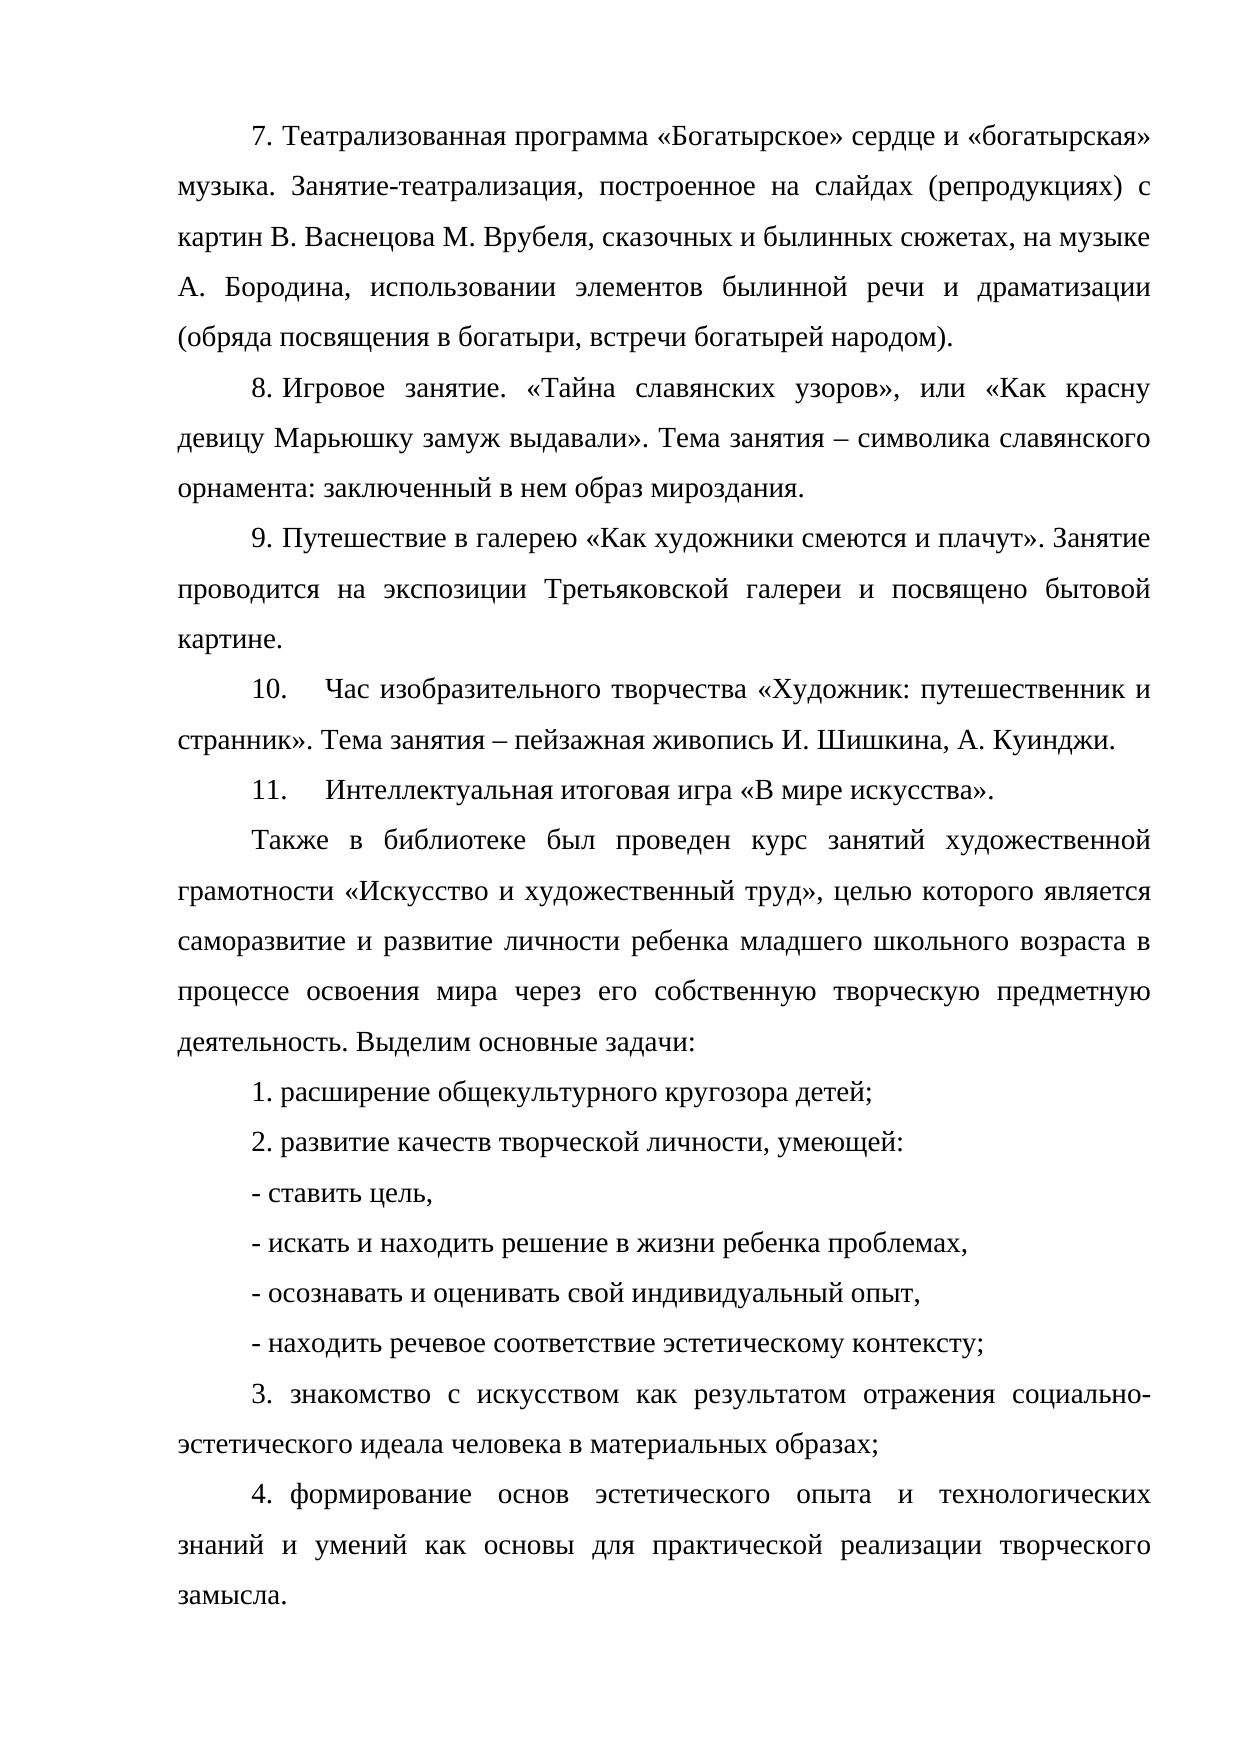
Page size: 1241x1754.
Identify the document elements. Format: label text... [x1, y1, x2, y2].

text - искать и находить решение в жизни ребенка проблемах, [177, 1225, 1152, 1258]
list Час изобразительного творчества «Художник: путешественник и странник». Тема занятия – пейзажная живопись И. Шишкина, А. Куинджи. [177, 672, 1152, 755]
text 1. расширение общекультурного кругозора детей; [177, 1074, 1152, 1108]
text - ставить цель, [177, 1175, 1152, 1208]
text Также в библиотеке был проведен курс занятий художественной грамотности «Искусство и художественный труд», целью которого является саморазвитие и развитие личности ребенка младшего школьного возраста в процессе освоения мира через его собственную творческую предметную деятельность. Выделим основные задачи: [177, 822, 1152, 1057]
list знакомство с искусством как результатом отражения социально-эстетического идеала человека в материальных образах; [177, 1376, 1152, 1460]
list Игровое занятие. «Тайна славянских узоров», или «Как красну девицу Марьюшку замуж выдавали». Тема занятия – символика славянского орнамента: заключенный в нем образ мироздания. [177, 370, 1152, 504]
text - находить речевое соответствие эстетическому контексту; [177, 1326, 1152, 1359]
list Театрализованная программа «Богатырское» сердце и «богатырская» музыка. Занятие-театрализация, построенное на слайдах (репродукциях) с картин В. Васнецова М. Врубеля, сказочных и былинных сюжетах, на музыке А. Бородина, использовании элементов былинной речи и драматизации (обряда посвящения в богатыри, встречи богатырей народом). [177, 118, 1152, 353]
text - осознавать и оценивать свой индивидуальный опыт, [177, 1275, 1152, 1309]
text 2. развитие качеств творческой личности, умеющей: [177, 1124, 1152, 1158]
list Путешествие в галерею «Как художники смеются и плачут». Занятие проводится на экспозиции Третьяковской галереи и посвящено бытовой картине. [177, 521, 1152, 655]
list Интеллектуальная итоговая игра «В мире искусства». [177, 772, 1152, 806]
list формирование основ эстетического опыта и технологических знаний и умений как основы для практической реализации творческого замысла. [177, 1477, 1152, 1611]
